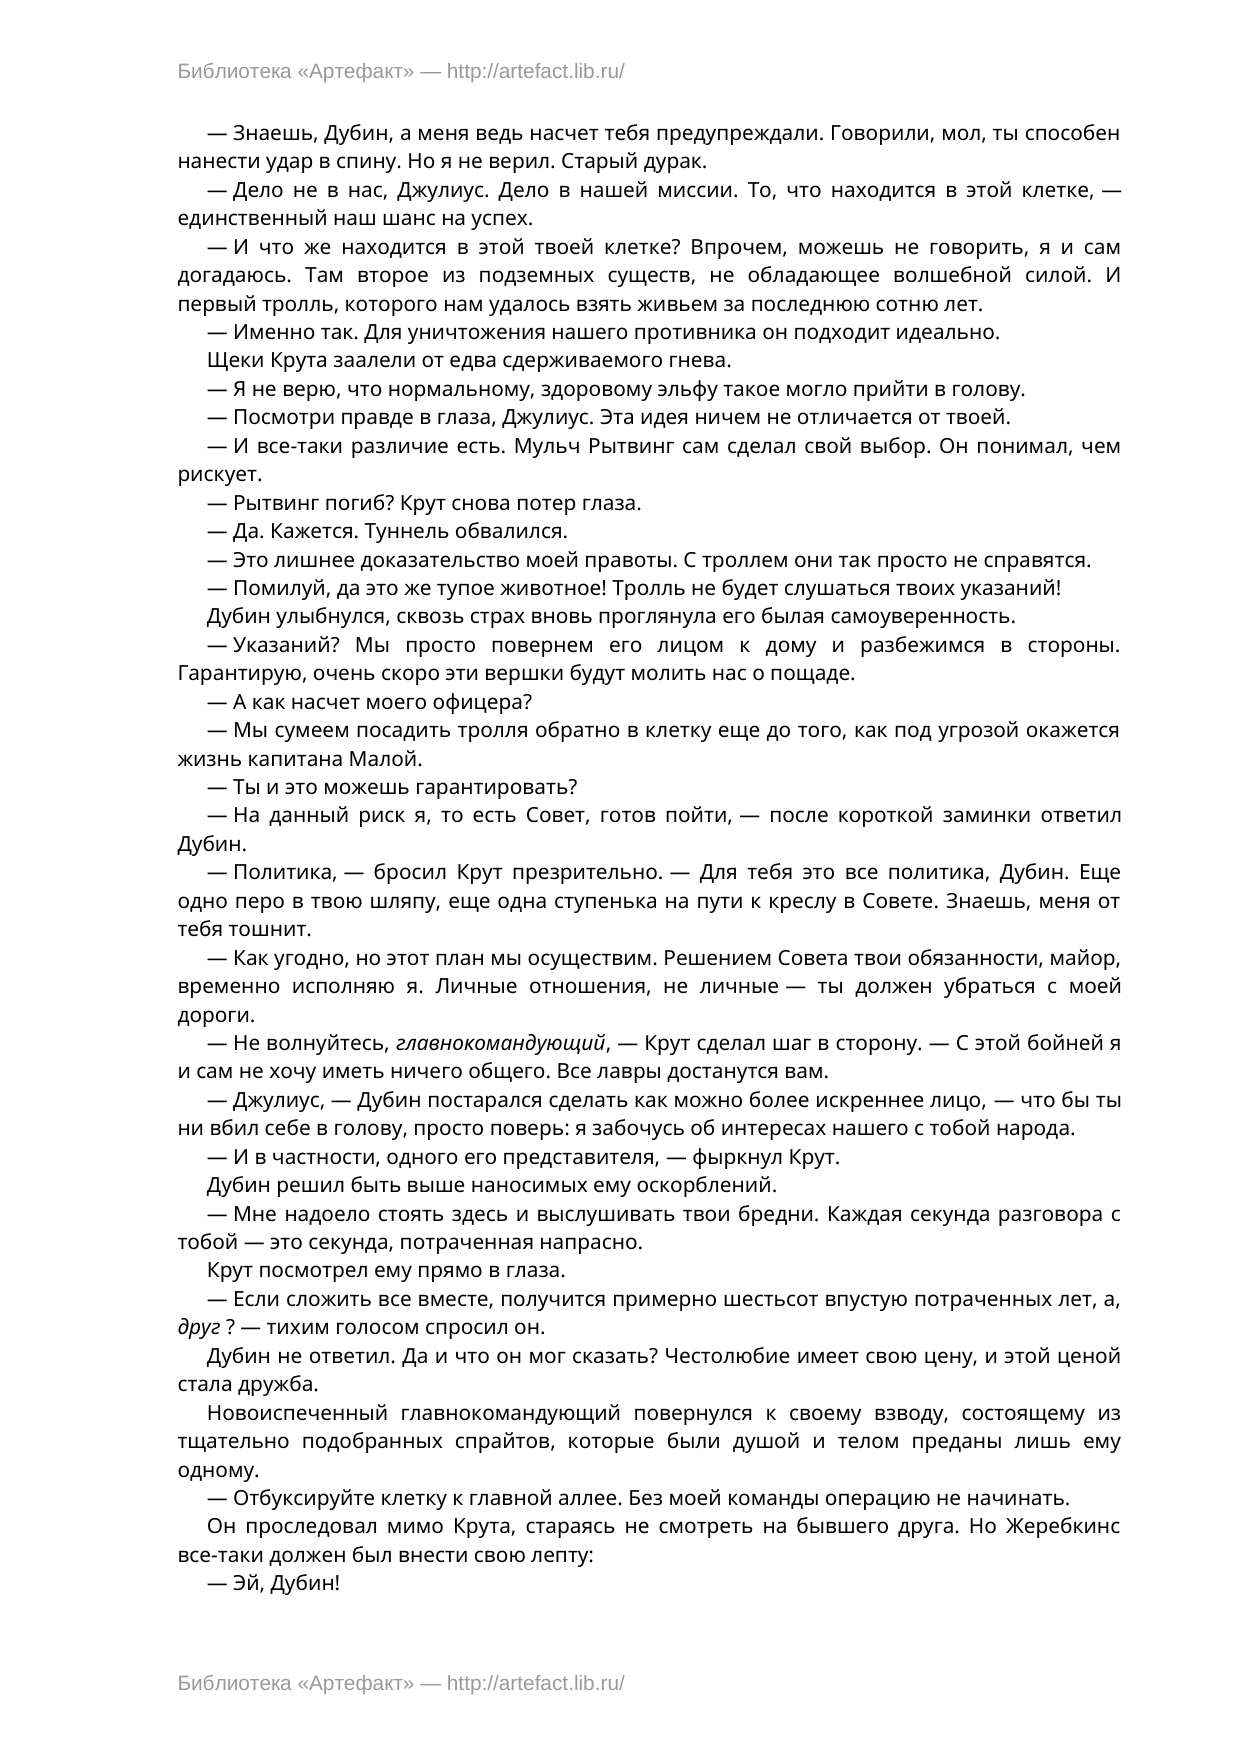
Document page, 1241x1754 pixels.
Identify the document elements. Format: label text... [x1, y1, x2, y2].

text — Именно так. Для уничтожения нашего противника он подходит идеально. [177, 317, 1122, 346]
text — Дело не в нас, Джулиус. Дело в нашей миссии. То, что находится в этой клетке, — единственный наш шанс на успех. [177, 175, 1122, 232]
text — Ты и это можешь гарантировать? [177, 772, 1122, 801]
text — Эй, Дубин! [177, 1568, 1122, 1597]
text — Я не верю, что нормальному, здоровому эльфу такое могло прийти в голову. [177, 374, 1122, 402]
text — Посмотри правде в глаза, Джулиус. Эта идея ничем не отличается от твоей. [177, 402, 1122, 431]
text — Политика, — бросил Крут презрительно. — Для тебя это все политика, Дубин. Еще одно перо в твою шляпу, еще одна ступенька на пути к креслу в Совете. Знаешь, меня от тебя тошнит. [177, 857, 1122, 943]
text — Как угодно, но этот план мы осуществим. Решением Совета твои обязанности, майор, временно исполняю я. Личные отношения, не личные — ты должен убраться с моей дороги. [177, 943, 1122, 1028]
text — Мне надоело стоять здесь и выслушивать твои бредни. Каждая секунда разговора с тобой — это секунда, потраченная напрасно. [177, 1199, 1122, 1256]
text Новоиспеченный главнокомандующий повернулся к своему взводу, состоящему из тщательно подобранных спрайтов, которые были душой и телом преданы лишь ему одному. [177, 1398, 1122, 1483]
text — Отбуксируйте клетку к главной аллее. Без моей команды операцию не начинать. [177, 1483, 1122, 1512]
text — Рытвинг погиб? Крут снова потер глаза. [177, 488, 1122, 516]
text — Указаний? Мы просто повернем его лицом к дому и разбежимся в стороны. Гарантирую, очень скоро эти вершки будут молить нас о пощаде. [177, 630, 1122, 687]
text Дубин решил быть выше наносимых ему оскорблений. [177, 1170, 1122, 1199]
text Крут посмотрел ему прямо в глаза. [177, 1256, 1122, 1284]
text — Джулиус, — Дубин постарался сделать как можно более искреннее лицо, — что бы ты ни вбил себе в голову, просто поверь: я забочусь об интересах нашего с тобой народа. [177, 1085, 1122, 1142]
text — И все-таки различие есть. Мульч Рытвинг сам сделал свой выбор. Он понимал, чем рискует. [177, 431, 1122, 488]
text — На данный риск я, то есть Совет, готов пойти, — после короткой заминки ответил Дубин. [177, 801, 1122, 857]
text — А как насчет моего офицера? [177, 687, 1122, 715]
text — Это лишнее доказательство моей правоты. С троллем они так просто не справятся. [177, 545, 1122, 573]
text — Да. Кажется. Туннель обвалился. [177, 516, 1122, 545]
text — И в частности, одного его представителя, — фыркнул Крут. [177, 1142, 1122, 1170]
text — И что же находится в этой твоей клетке? Впрочем, можешь не говорить, я и сам догадаюсь. Там второе из подземных существ, не обладающее волшебной силой. И первый тролль, которого нам удалось взять живьем за последнюю сотню лет. [177, 232, 1122, 317]
text Дубин не ответил. Да и что он мог сказать? Честолюбие имеет свою цену, и этой ценой стала дружба. [177, 1341, 1122, 1398]
text Дубин улыбнулся, сквозь страх вновь проглянула его былая самоуверенность. [177, 602, 1122, 630]
text Щеки Крута заалели от едва сдерживаемого гнева. [177, 346, 1122, 374]
text — Если сложить все вместе, получится примерно шестьсот впустую потраченных лет, а, друг ? — тихим голосом спросил он. [177, 1284, 1122, 1341]
text — Помилуй, да это же тупое животное! Тролль не будет слушаться твоих указаний! [177, 573, 1122, 602]
text — Мы сумеем посадить тролля обратно в клетку еще до того, как под угрозой окажется жизнь капитана Малой. [177, 715, 1122, 772]
text — Не волнуйтесь, главнокомандующий, — Крут сделал шаг в сторону. — С этой бойней я и сам не хочу иметь ничего общего. Все лавры достанутся вам. [177, 1028, 1122, 1085]
text — Знаешь, Дубин, а меня ведь насчет тебя предупреждали. Говорили, мол, ты способен нанести удар в спину. Но я не верил. Старый дурак. [177, 118, 1122, 175]
text Он проследовал мимо Крута, стараясь не смотреть на бывшего друга. Но Жеребкинс все-таки должен был внести свою лепту: [177, 1512, 1122, 1568]
